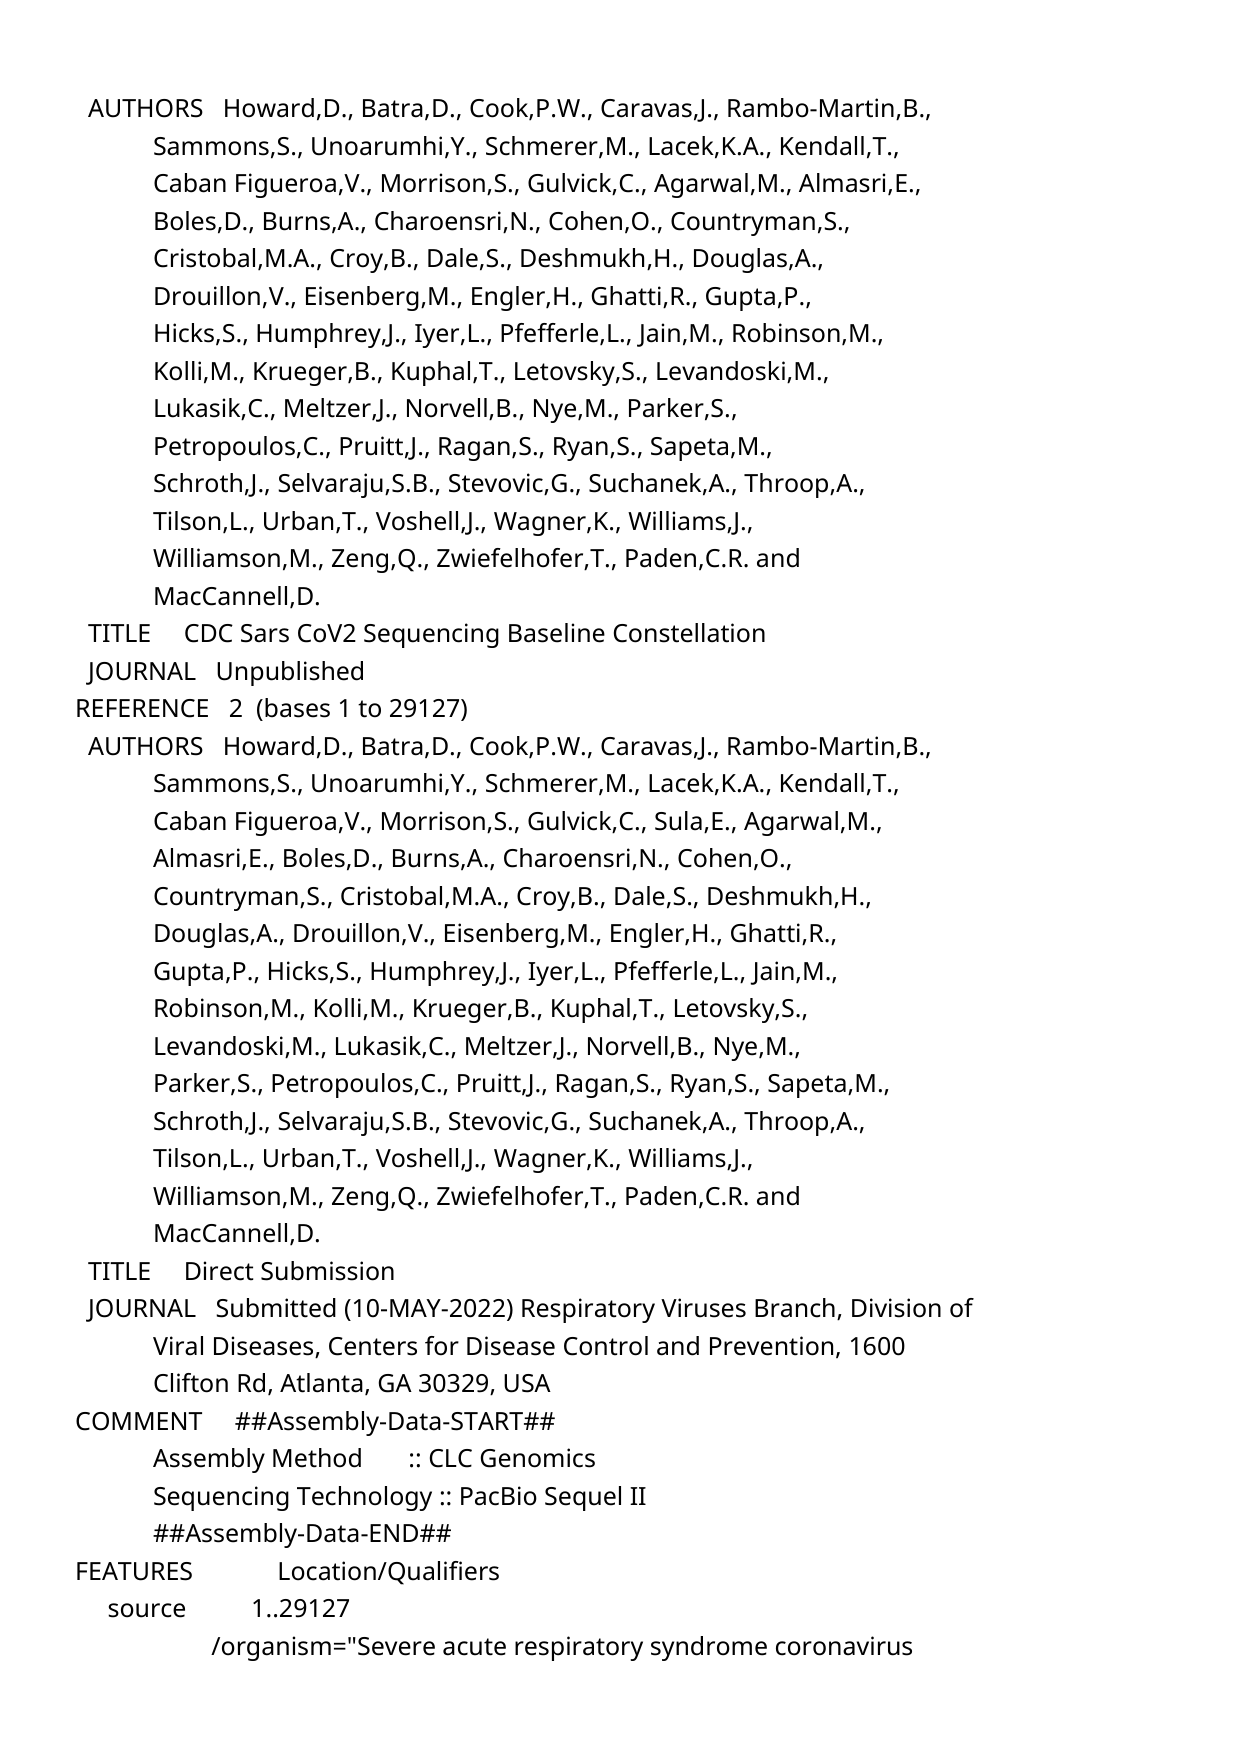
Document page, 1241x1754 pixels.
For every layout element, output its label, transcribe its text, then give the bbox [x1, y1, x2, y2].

text Williamson,M., Zeng,Q., Zwiefelhofer,T., Paden,C.R. and [75, 539, 1165, 577]
text Caban Figueroa,V., Morrison,S., Gulvick,C., Agarwal,M., Almasri,E., [75, 164, 1165, 202]
text JOURNAL Unpublished [75, 652, 1165, 689]
text AUTHORS Howard,D., Batra,D., Cook,P.W., Caravas,J., Rambo-Martin,B., [75, 89, 1165, 127]
text Sequencing Technology :: PacBio Sequel II [75, 1477, 1165, 1514]
text Clifton Rd, Atlanta, GA 30329, USA [75, 1364, 1165, 1402]
text Drouillon,V., Eisenberg,M., Engler,H., Ghatti,R., Gupta,P., [75, 277, 1165, 314]
text FEATURES Location/Qualifiers [75, 1552, 1165, 1589]
text TITLE CDC Sars CoV2 Sequencing Baseline Constellation [75, 614, 1165, 652]
text TITLE Direct Submission [75, 1252, 1165, 1289]
text Gupta,P., Hicks,S., Humphrey,J., Iyer,L., Pfefferle,L., Jain,M., [75, 952, 1165, 989]
text Schroth,J., Selvaraju,S.B., Stevovic,G., Suchanek,A., Throop,A., [75, 1102, 1165, 1139]
text Petropoulos,C., Pruitt,J., Ragan,S., Ryan,S., Sapeta,M., [75, 427, 1165, 464]
text Lukasik,C., Meltzer,J., Norvell,B., Nye,M., Parker,S., [75, 389, 1165, 427]
text Boles,D., Burns,A., Charoensri,N., Cohen,O., Countryman,S., [75, 202, 1165, 239]
text Tilson,L., Urban,T., Voshell,J., Wagner,K., Williams,J., [75, 1139, 1165, 1177]
text Robinson,M., Kolli,M., Krueger,B., Kuphal,T., Letovsky,S., [75, 989, 1165, 1027]
text MacCannell,D. [75, 577, 1165, 614]
text Levandoski,M., Lukasik,C., Meltzer,J., Norvell,B., Nye,M., [75, 1027, 1165, 1064]
text Sammons,S., Unoarumhi,Y., Schmerer,M., Lacek,K.A., Kendall,T., [75, 764, 1165, 802]
text Douglas,A., Drouillon,V., Eisenberg,M., Engler,H., Ghatti,R., [75, 914, 1165, 952]
text Countryman,S., Cristobal,M.A., Croy,B., Dale,S., Deshmukh,H., [75, 877, 1165, 914]
text COMMENT ##Assembly-Data-START## [75, 1402, 1165, 1439]
text Hicks,S., Humphrey,J., Iyer,L., Pfefferle,L., Jain,M., Robinson,M., [75, 314, 1165, 352]
text Williamson,M., Zeng,Q., Zwiefelhofer,T., Paden,C.R. and [75, 1177, 1165, 1214]
text AUTHORS Howard,D., Batra,D., Cook,P.W., Caravas,J., Rambo-Martin,B., [75, 727, 1165, 764]
text JOURNAL Submitted (10-MAY-2022) Respiratory Viruses Branch, Division of [75, 1289, 1165, 1327]
text Viral Diseases, Centers for Disease Control and Prevention, 1600 [75, 1327, 1165, 1364]
text Caban Figueroa,V., Morrison,S., Gulvick,C., Sula,E., Agarwal,M., [75, 802, 1165, 839]
text Kolli,M., Krueger,B., Kuphal,T., Letovsky,S., Levandoski,M., [75, 352, 1165, 389]
text Sammons,S., Unoarumhi,Y., Schmerer,M., Lacek,K.A., Kendall,T., [75, 127, 1165, 164]
text ##Assembly-Data-END## [75, 1514, 1165, 1552]
text Parker,S., Petropoulos,C., Pruitt,J., Ragan,S., Ryan,S., Sapeta,M., [75, 1064, 1165, 1102]
text source 1..29127 [75, 1589, 1165, 1627]
text /organism="Severe acute respiratory syndrome coronavirus [75, 1627, 1165, 1664]
text MacCannell,D. [75, 1214, 1165, 1252]
text Almasri,E., Boles,D., Burns,A., Charoensri,N., Cohen,O., [75, 839, 1165, 877]
text Cristobal,M.A., Croy,B., Dale,S., Deshmukh,H., Douglas,A., [75, 239, 1165, 277]
text Tilson,L., Urban,T., Voshell,J., Wagner,K., Williams,J., [75, 502, 1165, 539]
text REFERENCE 2 (bases 1 to 29127) [75, 689, 1165, 727]
text Schroth,J., Selvaraju,S.B., Stevovic,G., Suchanek,A., Throop,A., [75, 464, 1165, 502]
text Assembly Method :: CLC Genomics [75, 1439, 1165, 1477]
